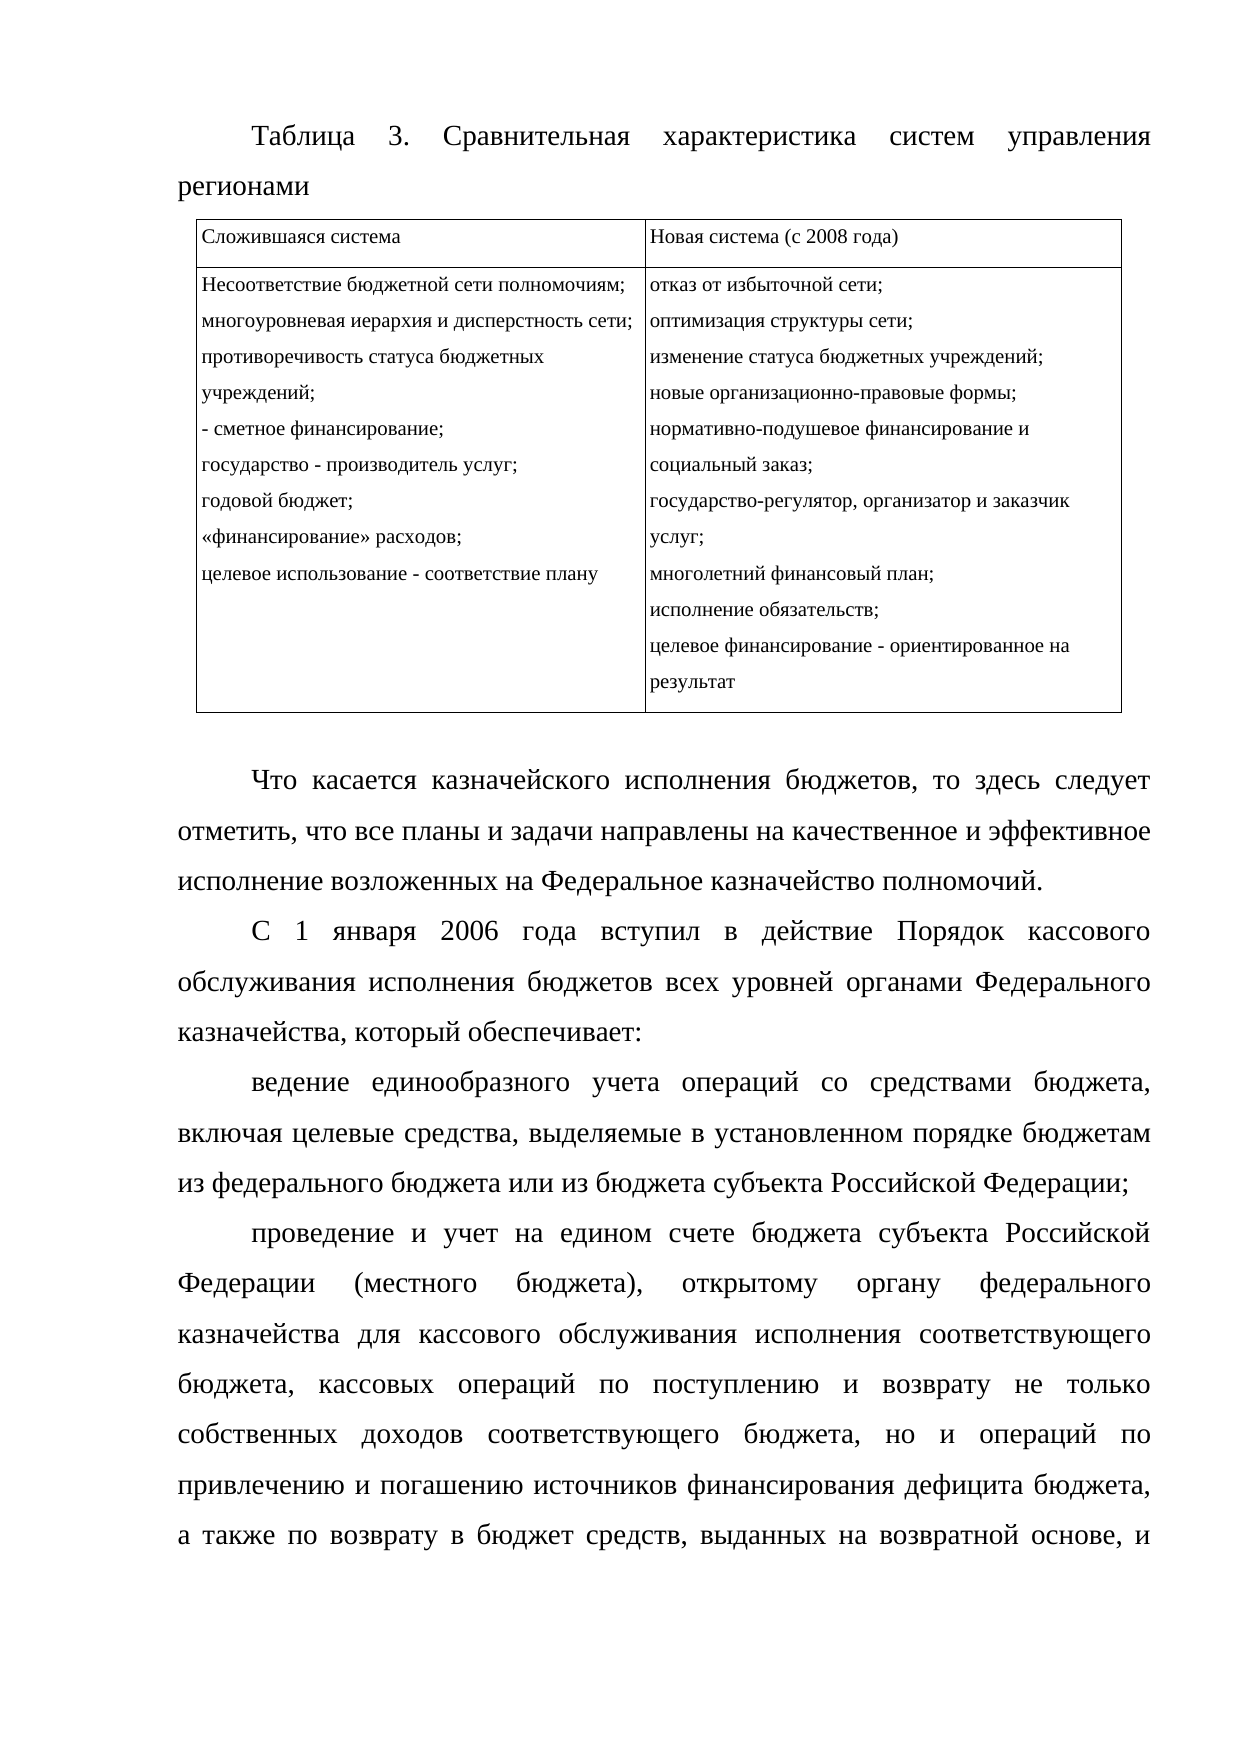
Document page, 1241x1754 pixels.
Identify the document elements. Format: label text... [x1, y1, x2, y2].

text ведение единообразного учета операций со средствами бюджета, включая целевые средства, выделяемые в установленном порядке бюджетам из федерального бюджета или из бюджета субъекта Российской Федерации; [177, 1064, 1152, 1198]
table_header Новая система (с 2008 года) [646, 220, 1121, 267]
text Таблица 3. Сравнительная характеристика систем управления регионами [177, 118, 1152, 202]
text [177, 1215, 1152, 1551]
table_cell отказ от избыточной сети; оптимизация структуры сети; изменение статуса бюджетных учреждений; новые организационно-правовые формы; нормативно-подушевое финансирование и социальный заказ; государство-регулятор, организатор и заказчик услуг; многолетний финансовый план; исполнение обязательств; целевое финансирование - ориентированное на результат [646, 268, 1121, 712]
text Что касается казначейского исполнения бюджетов, то здесь следует отметить, что все планы и задачи направлены на качественное и эффективное исполнение возложенных на Федеральное казначейство полномочий. [177, 762, 1152, 897]
table_header Сложившаяся система [197, 220, 645, 267]
text С 1 января 2006 года вступил в действие Порядок кассового обслуживания исполнения бюджетов всех уровней органами Федерального казначейства, который обеспечивает: [177, 913, 1152, 1048]
table_cell Несоответствие бюджетной сети полномочиям; многоуровневая иерархия и дисперстность сети; противоречивость статуса бюджетных учреждений; - сметное финансирование; государство - производитель услуг; годовой бюджет; «финансирование» расходов; целевое использование - соответствие плану [197, 268, 645, 712]
